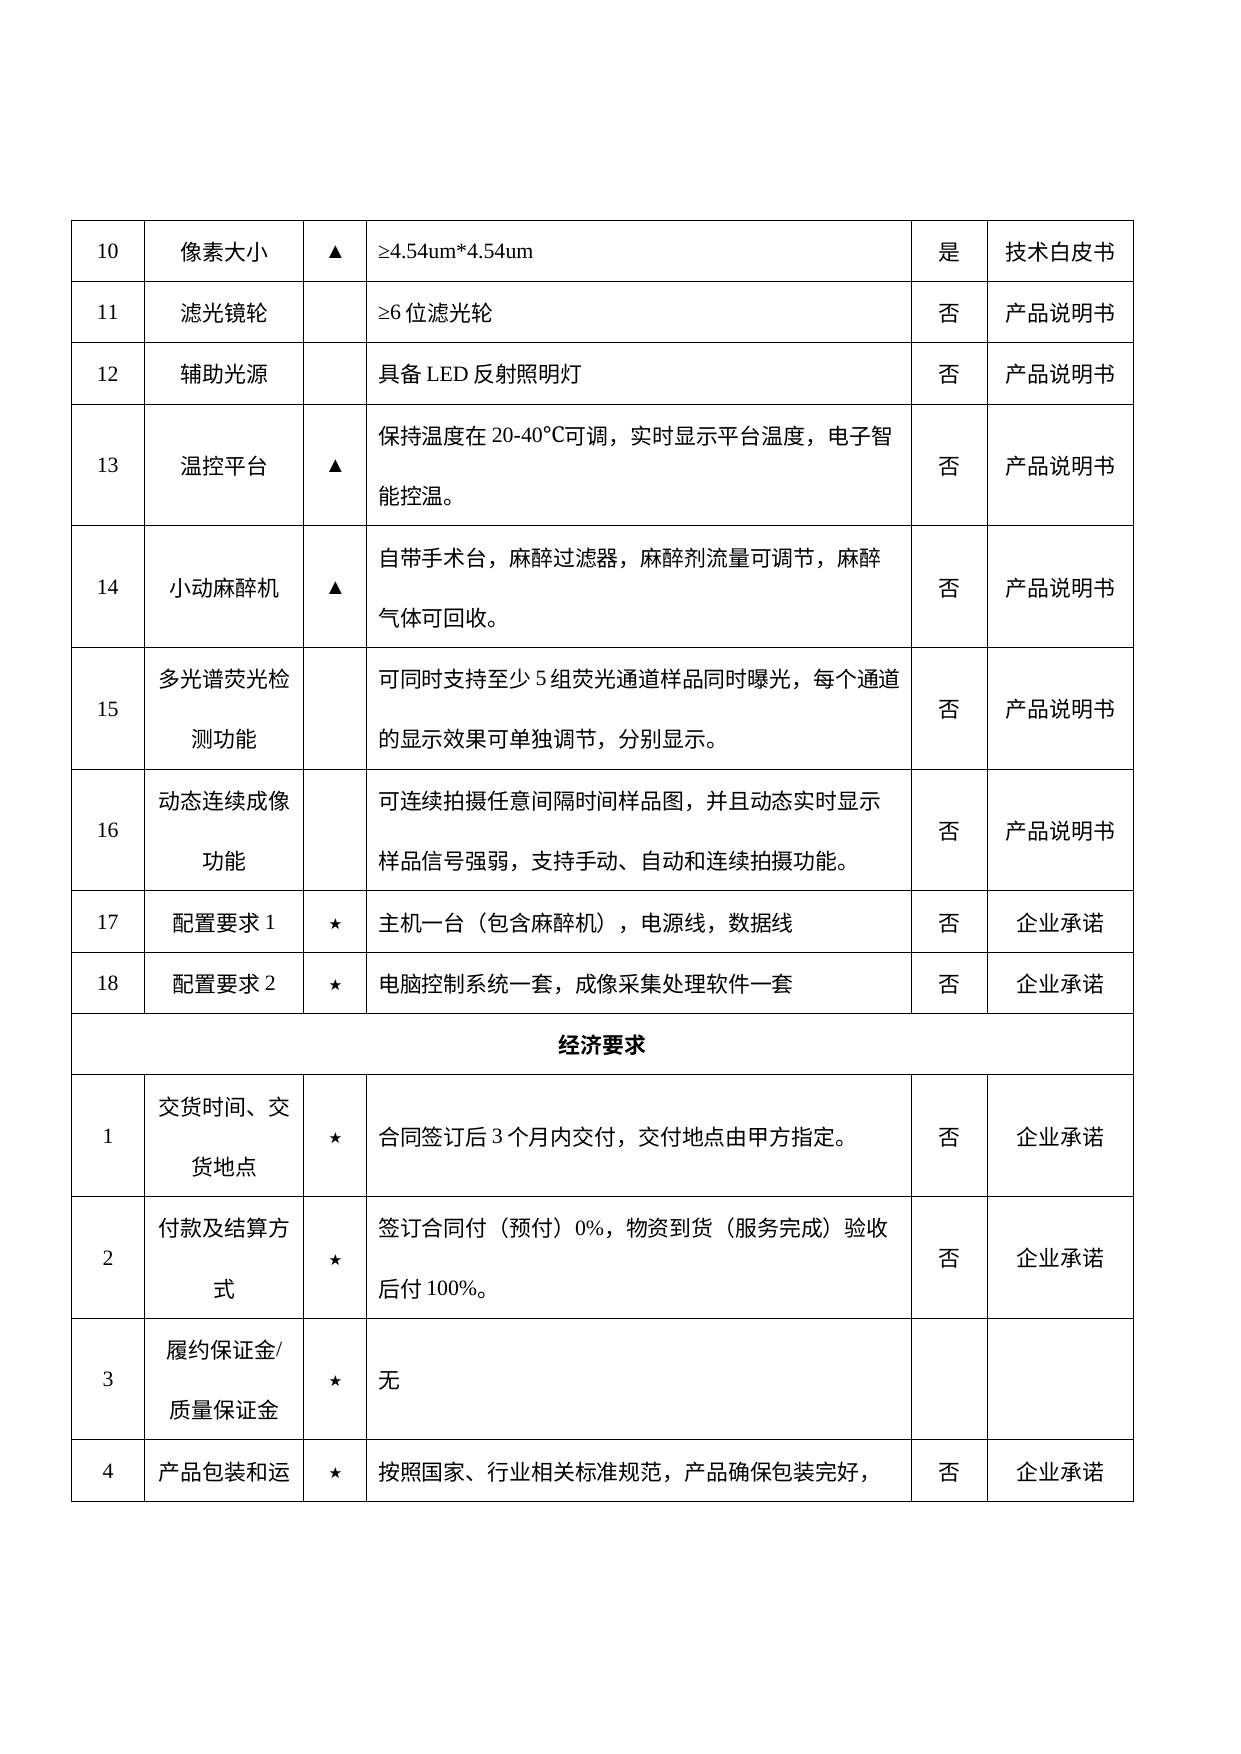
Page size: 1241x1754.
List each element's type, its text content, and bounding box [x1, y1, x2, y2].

table_cell 签订合同付（预付）0%，物资到货（服务完成）验收后付100%。 [367, 1197, 911, 1318]
table_cell 产品说明书 [988, 648, 1133, 768]
table_cell [304, 770, 366, 890]
table_cell ▲ [304, 221, 366, 281]
table_cell ▲ [304, 526, 366, 647]
table_cell 配置要求1 [145, 891, 303, 952]
table_cell 1 [72, 1075, 144, 1196]
table_cell 否 [912, 1075, 987, 1196]
table_cell 否 [912, 282, 987, 342]
table_cell 配置要求2 [145, 953, 303, 1013]
table_cell 经济要求 [72, 1014, 1133, 1074]
table_cell 否 [912, 526, 987, 647]
table_cell ≥6位滤光轮 [367, 282, 911, 342]
table_cell 否 [912, 770, 987, 890]
table_cell 合同签订后3个月内交付，交付地点由甲方指定。 [367, 1075, 911, 1196]
table_cell 企业承诺 [988, 891, 1133, 952]
table_cell 主机一台（包含麻醉机），电源线，数据线 [367, 891, 911, 952]
table_cell [304, 282, 366, 342]
table_cell 具备LED反射照明灯 [367, 343, 911, 403]
table_cell 交货时间、交货地点 [145, 1075, 303, 1196]
table_cell 15 [72, 648, 144, 768]
table_cell 企业承诺 [988, 1075, 1133, 1196]
table_cell 多光谱荧光检测功能 [145, 648, 303, 768]
table_cell ★ [304, 1440, 366, 1501]
table_cell 产品说明书 [988, 282, 1133, 342]
table_cell 产品包装和运输要求 [145, 1440, 303, 1501]
table_cell ★ [304, 953, 366, 1013]
table_cell 16 [72, 770, 144, 890]
table_cell 13 [72, 405, 144, 525]
table_cell 否 [912, 343, 987, 403]
table_cell ★ [304, 1197, 366, 1318]
table_cell 产品说明书 [988, 770, 1133, 890]
table_cell 保持温度在20-40℃可调，实时显示平台温度，电子智能控温。 [367, 405, 911, 525]
table_cell 辅助光源 [145, 343, 303, 403]
table_cell [304, 343, 366, 403]
table_cell 企业承诺 [988, 953, 1133, 1013]
table_cell 17 [72, 891, 144, 952]
table_cell ★ [304, 891, 366, 952]
table_cell 否 [912, 1197, 987, 1318]
table_cell 3 [72, 1319, 144, 1439]
table_cell 产品说明书 [988, 526, 1133, 647]
table_cell 履约保证金/质量保证金 [145, 1319, 303, 1439]
table_cell ≥4.54um*4.54um [367, 221, 911, 281]
table_cell 否 [912, 1440, 987, 1501]
table_cell 否 [912, 405, 987, 525]
table_cell 否 [912, 891, 987, 952]
table_cell 产品说明书 [988, 343, 1133, 403]
table_cell ★ [304, 1075, 366, 1196]
table_cell 自带手术台，麻醉过滤器，麻醉剂流量可调节，麻醉气体可回收。 [367, 526, 911, 647]
table_cell 无 [367, 1319, 911, 1439]
table_cell ▲ [304, 405, 366, 525]
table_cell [367, 1440, 911, 1501]
table_cell 电脑控制系统一套，成像采集处理软件一套 [367, 953, 911, 1013]
table_cell 企业承诺 [988, 1197, 1133, 1318]
table_cell 10 [72, 221, 144, 281]
table_cell 12 [72, 343, 144, 403]
table_cell 可连续拍摄任意间隔时间样品图，并且动态实时显示样品信号强弱，支持手动、自动和连续拍摄功能。 [367, 770, 911, 890]
table_cell 18 [72, 953, 144, 1013]
table_cell [912, 1319, 987, 1439]
table_cell 小动麻醉机 [145, 526, 303, 647]
table_cell 可同时支持至少5组荧光通道样品同时曝光，每个通道的显示效果可单独调节，分别显示。 [367, 648, 911, 768]
table_cell 产品说明书 [988, 405, 1133, 525]
table_cell [988, 1319, 1133, 1439]
table_cell 14 [72, 526, 144, 647]
table_cell 是 [912, 221, 987, 281]
table_cell 付款及结算方式 [145, 1197, 303, 1318]
table_cell 否 [912, 953, 987, 1013]
table_cell 企业承诺 [988, 1440, 1133, 1501]
table_cell 动态连续成像功能 [145, 770, 303, 890]
table_cell ★ [304, 1319, 366, 1439]
table_cell 温控平台 [145, 405, 303, 525]
table_cell 技术白皮书 [988, 221, 1133, 281]
table_cell 2 [72, 1197, 144, 1318]
table_cell 4 [72, 1440, 144, 1501]
table_cell 像素大小 [145, 221, 303, 281]
table_cell 否 [912, 648, 987, 768]
table_cell 滤光镜轮 [145, 282, 303, 342]
table_cell 11 [72, 282, 144, 342]
table_cell [304, 648, 366, 768]
